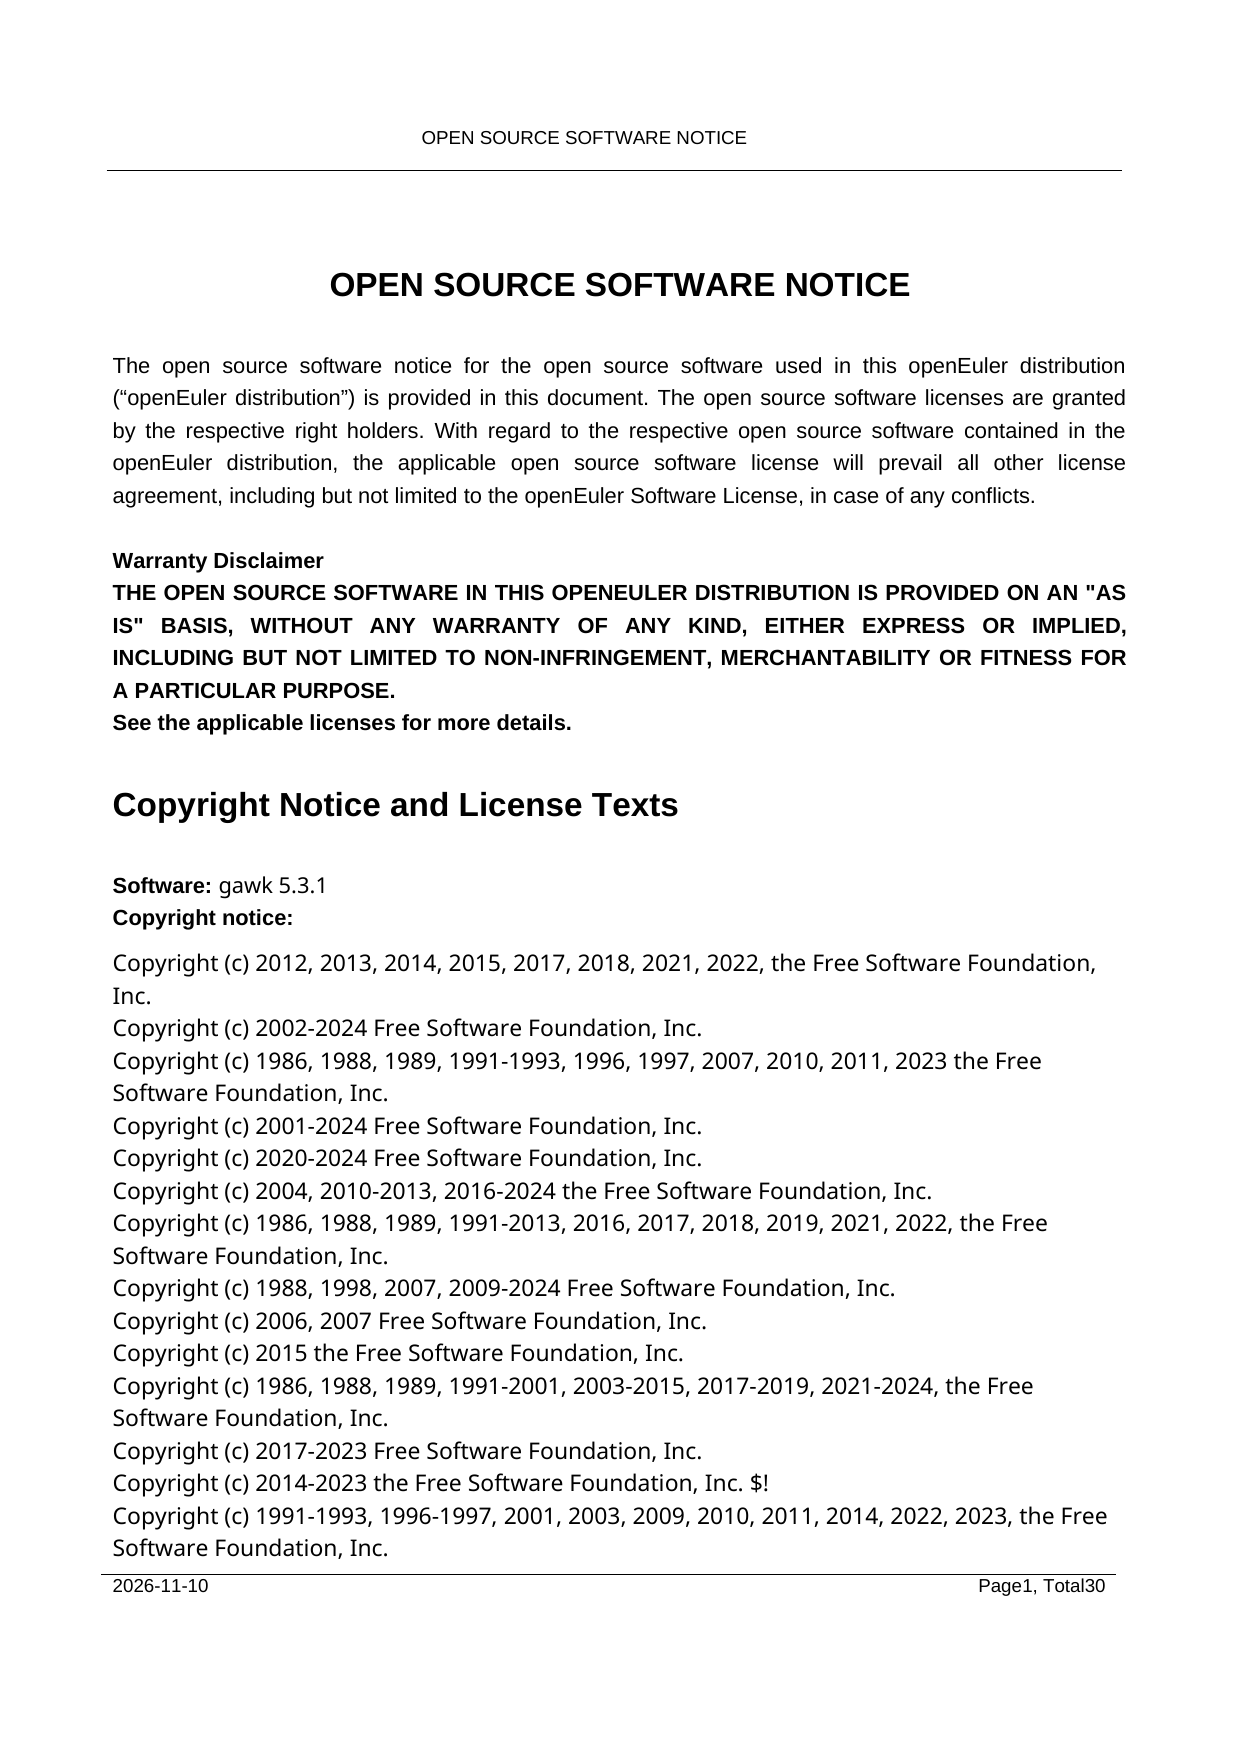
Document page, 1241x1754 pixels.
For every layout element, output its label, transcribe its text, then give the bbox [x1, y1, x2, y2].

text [112, 947, 1128, 1564]
text THE OPEN SOURCE SOFTWARE IN THIS OPENEULER DISTRIBUTION IS PROVIDED ON AN "AS IS" BASIS, WITHOUT ANY WARRANTY OF ANY KIND, EITHER EXPRESS OR IMPLIED, INCLUDING BUT NOT LIMITED TO NON-INFRINGEMENT, MERCHANTABILITY OR FITNESS FOR A PARTICULAR PURPOSE. See the applicable licenses for more details. [112, 576, 1128, 739]
title Software: gawk 5.3.1 [112, 869, 1128, 901]
text The open source software notice for the open source software used in this openEuler distribution (“openEuler distribution”) is provided in this document. The open source software licenses are granted by the respective right holders. With regard to the respective open source software contained in the openEuler distribution, the applicable open source software license will prevail all other license agreement, including but not limited to the openEuler Software License, in case of any conflicts. [112, 349, 1128, 511]
text OPEN SOURCE SOFTWARE NOTICE [112, 251, 1128, 316]
text Copyright Notice and License Texts [112, 771, 1128, 836]
text Warranty Disclaimer [112, 544, 1128, 576]
text Copyright notice: [112, 901, 1128, 934]
